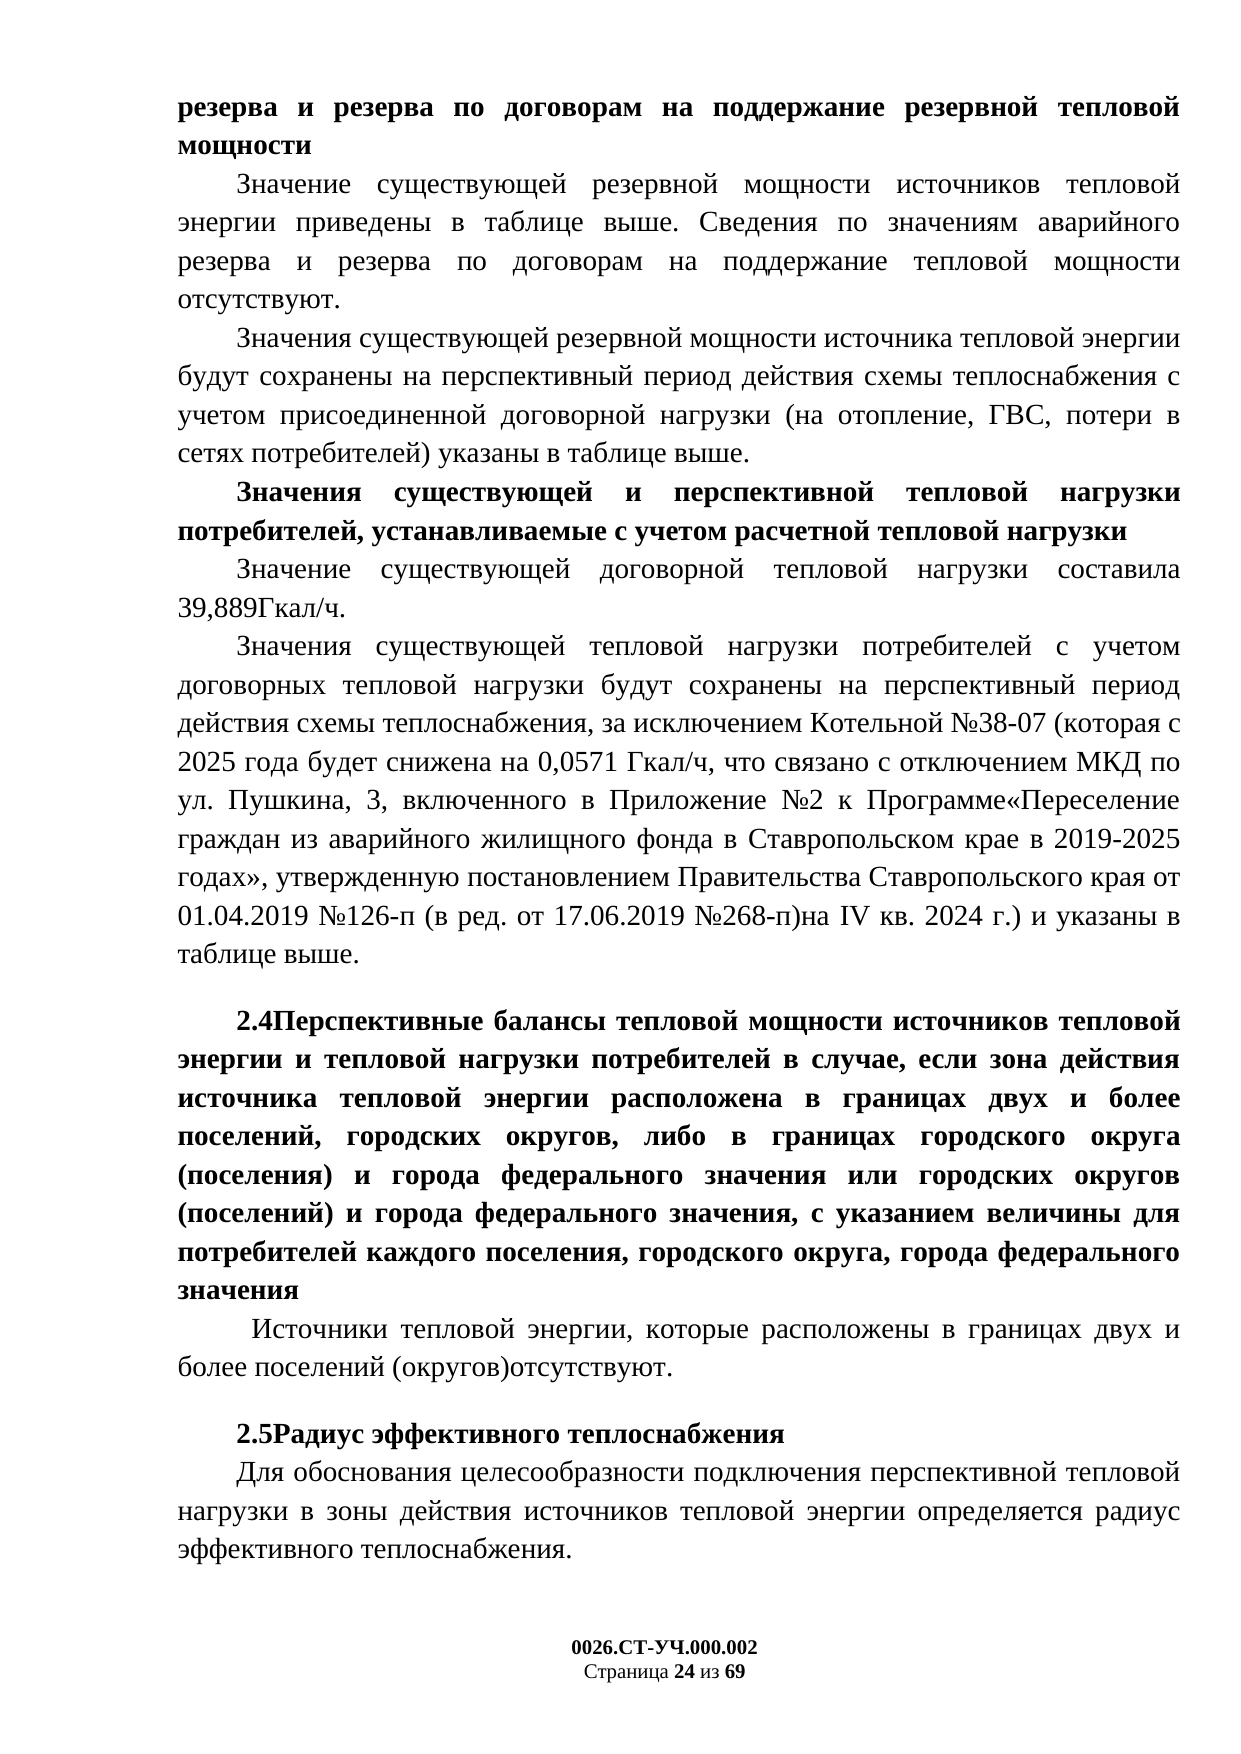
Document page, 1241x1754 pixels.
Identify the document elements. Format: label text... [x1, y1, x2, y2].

text Значение существующей резервной мощности источников тепловой энергии приведены в таблице выше. Сведения по значениям аварийного резерва и резерва по договорам на поддержание тепловой мощности отсутствуют. [177, 166, 1181, 315]
text Значения существующей тепловой нагрузки потребителей с учетом договорных тепловой нагрузки будут сохранены на перспективный период действия схемы теплоснабжения, за исключением Котельной №38-07 (которая с 2025 года будет снижена на 0,0571 Гкал/ч, что связано с отключением МКД по ул. Пушкина, 3, включенного в Приложение №2 к Программе«Переселение граждан из аварийного жилищного фонда в Ставропольском крае в 2019-2025 годах», утвержденную постановлением Правительства Ставропольского края от 01.04.2019 №126-п (в ред. от 17.06.2019 №268-п)на IV кв. 2024 г.) и указаны в таблице выше. [177, 628, 1181, 970]
text Для обоснования целесообразности подключения перспективной тепловой нагрузки в зоны действия источников тепловой энергии определяется радиус эффективного теплоснабжения. [177, 1454, 1181, 1565]
text Значения существующей резервной мощности источника тепловой энергии будут сохранены на перспективный период действия схемы теплоснабжения с учетом присоединенной договорной нагрузки (на отопление, ГВС, потери в сетях потребителей) указаны в таблице выше. [177, 320, 1181, 469]
text 2.5Радиус эффективного теплоснабжения [177, 1416, 1181, 1449]
text 2.4Перспективные балансы тепловой мощности источников тепловой энергии и тепловой нагрузки потребителей в случае, если зона действия источника тепловой энергии расположена в границах двух и более поселений, городских округов, либо в границах городского округа (поселения) и города федерального значения или городских округов (поселений) и города федерального значения, с указанием величины для потребителей каждого поселения, городского округа, города федерального значения [177, 1003, 1181, 1306]
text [177, 89, 1181, 161]
text Значение существующей договорной тепловой нагрузки составила 39,889Гкал/ч. [177, 551, 1181, 623]
text Значения существующей и перспективной тепловой нагрузки потребителей, устанавливаемые с учетом расчетной тепловой нагрузки [177, 474, 1181, 546]
text Источники тепловой энергии, которые расположены в границах двух и более поселений (округов)отсутствуют. [177, 1311, 1181, 1383]
